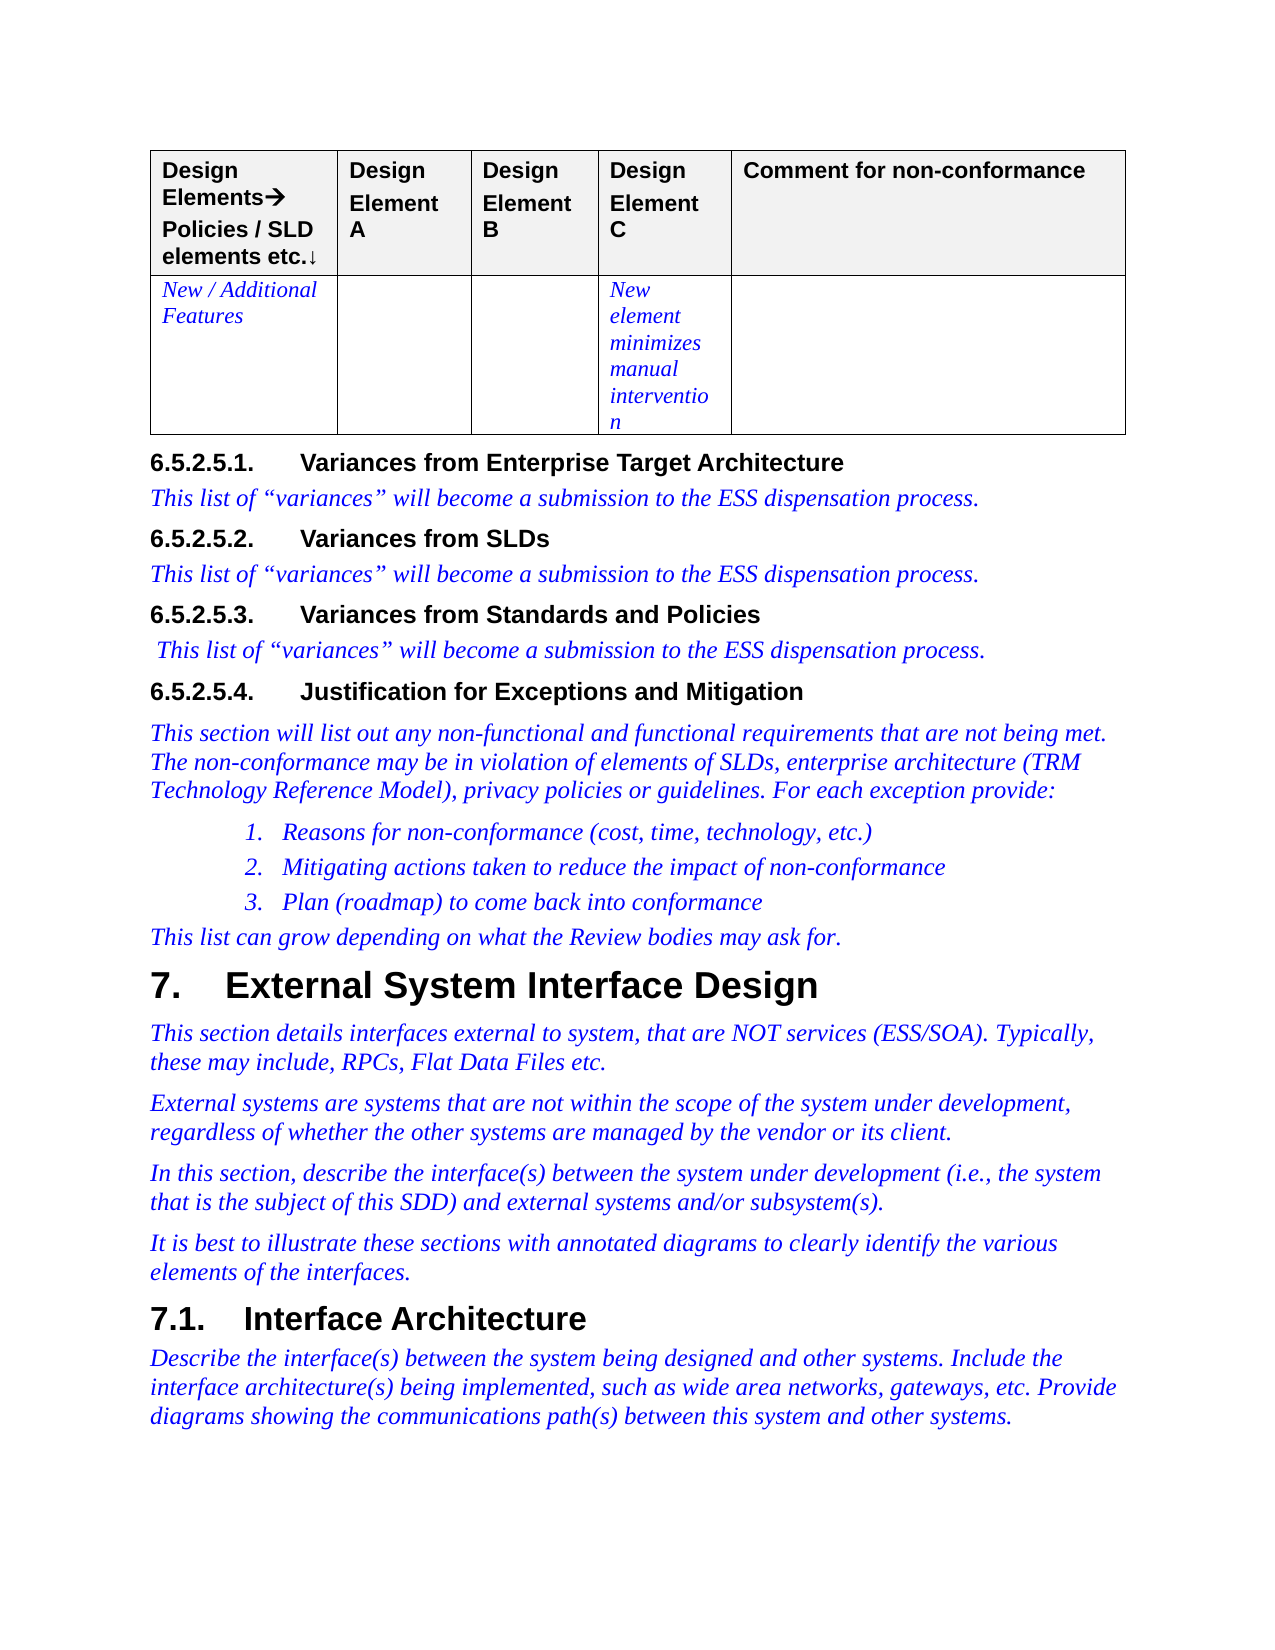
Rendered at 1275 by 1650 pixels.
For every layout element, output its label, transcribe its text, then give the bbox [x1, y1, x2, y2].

text This section details interfaces external to system, that are NOT services (ESS/SOA). Typically, these may include, RPCs, Flat Data Files etc. [150, 1018, 1125, 1076]
list Reasons for non-conformance (cost, time, technology, etc.) [244, 817, 1125, 845]
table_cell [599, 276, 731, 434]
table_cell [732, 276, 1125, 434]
text External systems are systems that are not within the scope of the system under development, regardless of whether the other systems are managed by the vendor or its client. [150, 1088, 1125, 1146]
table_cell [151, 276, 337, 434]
text This list can grow depending on what the Review bodies may ask for. [150, 922, 1125, 950]
subtitle Variances from SLDs [150, 524, 1125, 553]
text This list of “variances” will become a submission to the ESS dispensation process. [150, 559, 1125, 588]
subtitle Variances from Enterprise Target Architecture [150, 448, 1125, 477]
text It is best to illustrate these sections with annotated diagrams to clearly identify the various elements of the interfaces. [150, 1228, 1125, 1286]
subtitle Justification for Exceptions and Mitigation [150, 677, 1125, 705]
text This section will list out any non-functional and functional requirements that are not being met. The non-conformance may be in violation of elements of SLDs, enterprise architecture (TRM Technology Reference Model), privacy policies or guidelines. For each exception provide: [150, 718, 1125, 804]
text This list of “variances” will become a submission to the ESS dispensation process. [150, 483, 1125, 512]
list Plan (roadmap) to come back into conformance [244, 887, 1125, 915]
subtitle Interface Architecture [150, 1298, 1125, 1337]
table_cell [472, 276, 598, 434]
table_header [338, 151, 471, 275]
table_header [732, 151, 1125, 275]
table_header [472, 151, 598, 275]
text Describe the interface(s) between the system being designed and other systems. Include the interface architecture(s) being implemented, such as wide area networks, gateways, etc. Provide diagrams showing the communications path(s) between this system and other systems. [150, 1343, 1125, 1429]
list Mitigating actions taken to reduce the impact of non-conformance [244, 852, 1125, 880]
text This list of “variances” will become a submission to the ESS dispensation process. [150, 635, 1125, 664]
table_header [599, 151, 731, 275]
subtitle Variances from Standards and Policies [150, 600, 1125, 629]
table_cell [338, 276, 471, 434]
subtitle External System Interface Design [150, 963, 1125, 1006]
text In this section, describe the interface(s) between the system under development (i.e., the system that is the subject of this SDD) and external systems and/or subsystem(s). [150, 1158, 1125, 1216]
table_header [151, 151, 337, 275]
